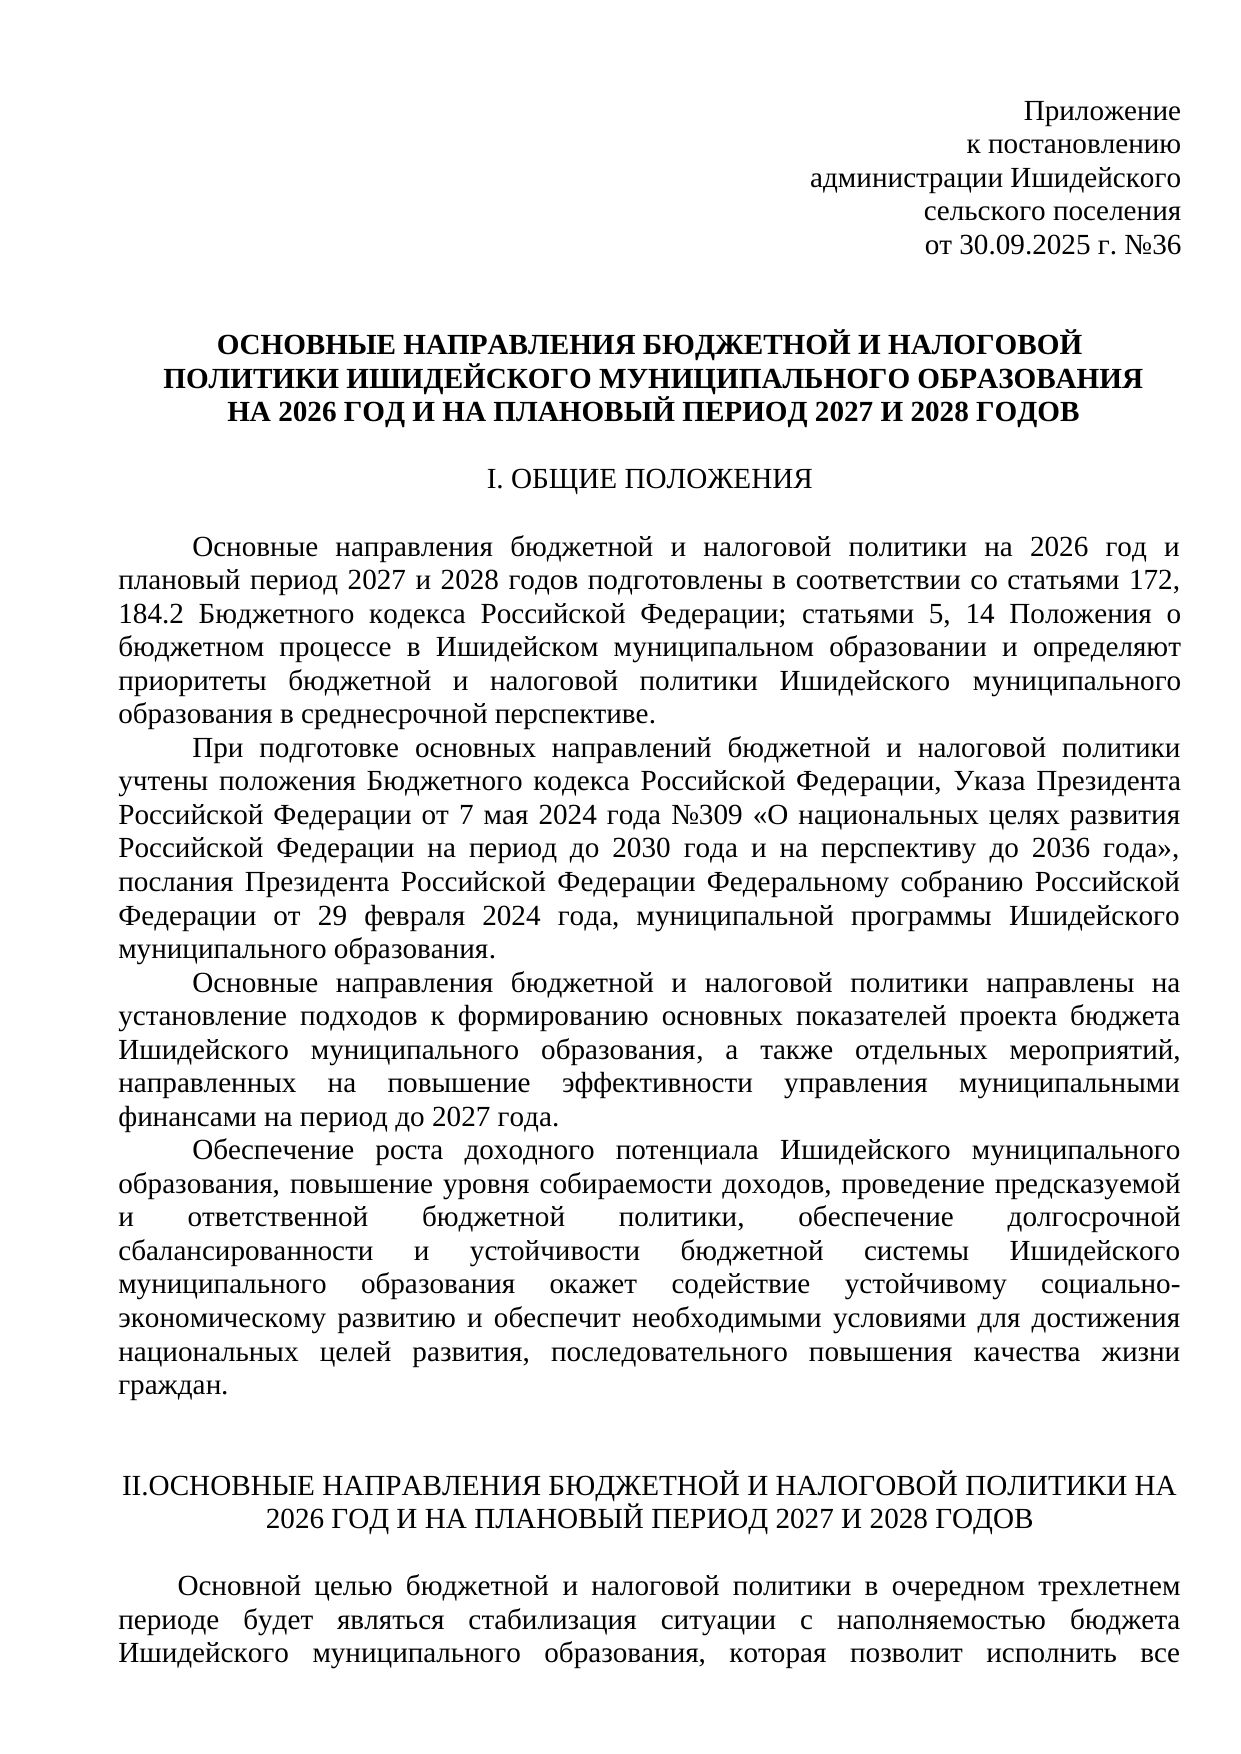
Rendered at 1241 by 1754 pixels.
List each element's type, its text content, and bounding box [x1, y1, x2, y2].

text Обеспечение роста доходного потенциала Ишидейского муниципального образования, повышение уровня собираемости доходов, проведение предсказуемой и ответственной бюджетной политики, обеспечение долгосрочной сбалансированности и устойчивости бюджетной системы Ишидейского муниципального образования окажет содействие устойчивому социально-экономическому развитию и обеспечит необходимыми условиями для достижения национальных целей развития, последовательного повышения качества жизни граждан. [118, 1132, 1181, 1401]
title НА 2026 ГОД И НА ПЛАНОВЫЙ ПЕРИОД 2027 И 2028 ГОДОВ [118, 394, 1181, 428]
text Основные направления бюджетной и налоговой политики направлены на установление подходов к формированию основных показателей проекта бюджета Ишидейского муниципального образования, а также отдельных мероприятий, направленных на повышение эффективности управления муниципальными финансами на период до 2027 года. [118, 965, 1181, 1132]
title ПОЛИТИКИ ИШИДЕЙСКОГО МУНИЦИПАЛЬНОГО ОБРАЗОВАНИЯ [118, 361, 1181, 394]
text администрации Ишидейского [118, 160, 1181, 193]
text от 30.09.2025 г. №36 [118, 227, 1181, 260]
text сельского поселения [118, 193, 1181, 227]
text При подготовке основных направлений бюджетной и налоговой политики учтены положения Бюджетного кодекса Российской Федерации, Указа Президента Российской Федерации от 7 мая 2024 года №309 «О национальных целях развития Российской Федерации на период до 2030 года и на перспективу до 2036 года», послания Президента Российской Федерации Федеральному собранию Российской Федерации от 29 февраля 2024 года, муниципальной программы Ишидейского муниципального образования. [118, 730, 1181, 965]
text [118, 1568, 1181, 1669]
text II.ОСНОВНЫЕ НАПРАВЛЕНИЯ БЮДЖЕТНОЙ И НАЛОГОВОЙ ПОЛИТИКИ НА 2026 ГОД И НА ПЛАНОВЫЙ ПЕРИОД 2027 И 2028 ГОДОВ [118, 1468, 1181, 1535]
text к постановлению [118, 126, 1181, 160]
text Основные направления бюджетной и налоговой политики на 2026 год и плановый период 2027 и 2028 годов подготовлены в соответствии со статьями 172, 184.2 Бюджетного кодекса Российской Федерации; статьями 5, 14 Положения о бюджетном процессе в Ишидейском муниципальном образовании и определяют приоритеты бюджетной и налоговой политики Ишидейского муниципального образования в среднесрочной перспективе. [118, 529, 1181, 730]
text Приложение [118, 93, 1181, 126]
title ОСНОВНЫЕ НАПРАВЛЕНИЯ БЮДЖЕТНОЙ И НАЛОГОВОЙ [118, 327, 1181, 361]
text I. ОБЩИЕ ПОЛОЖЕНИЯ [118, 462, 1181, 495]
